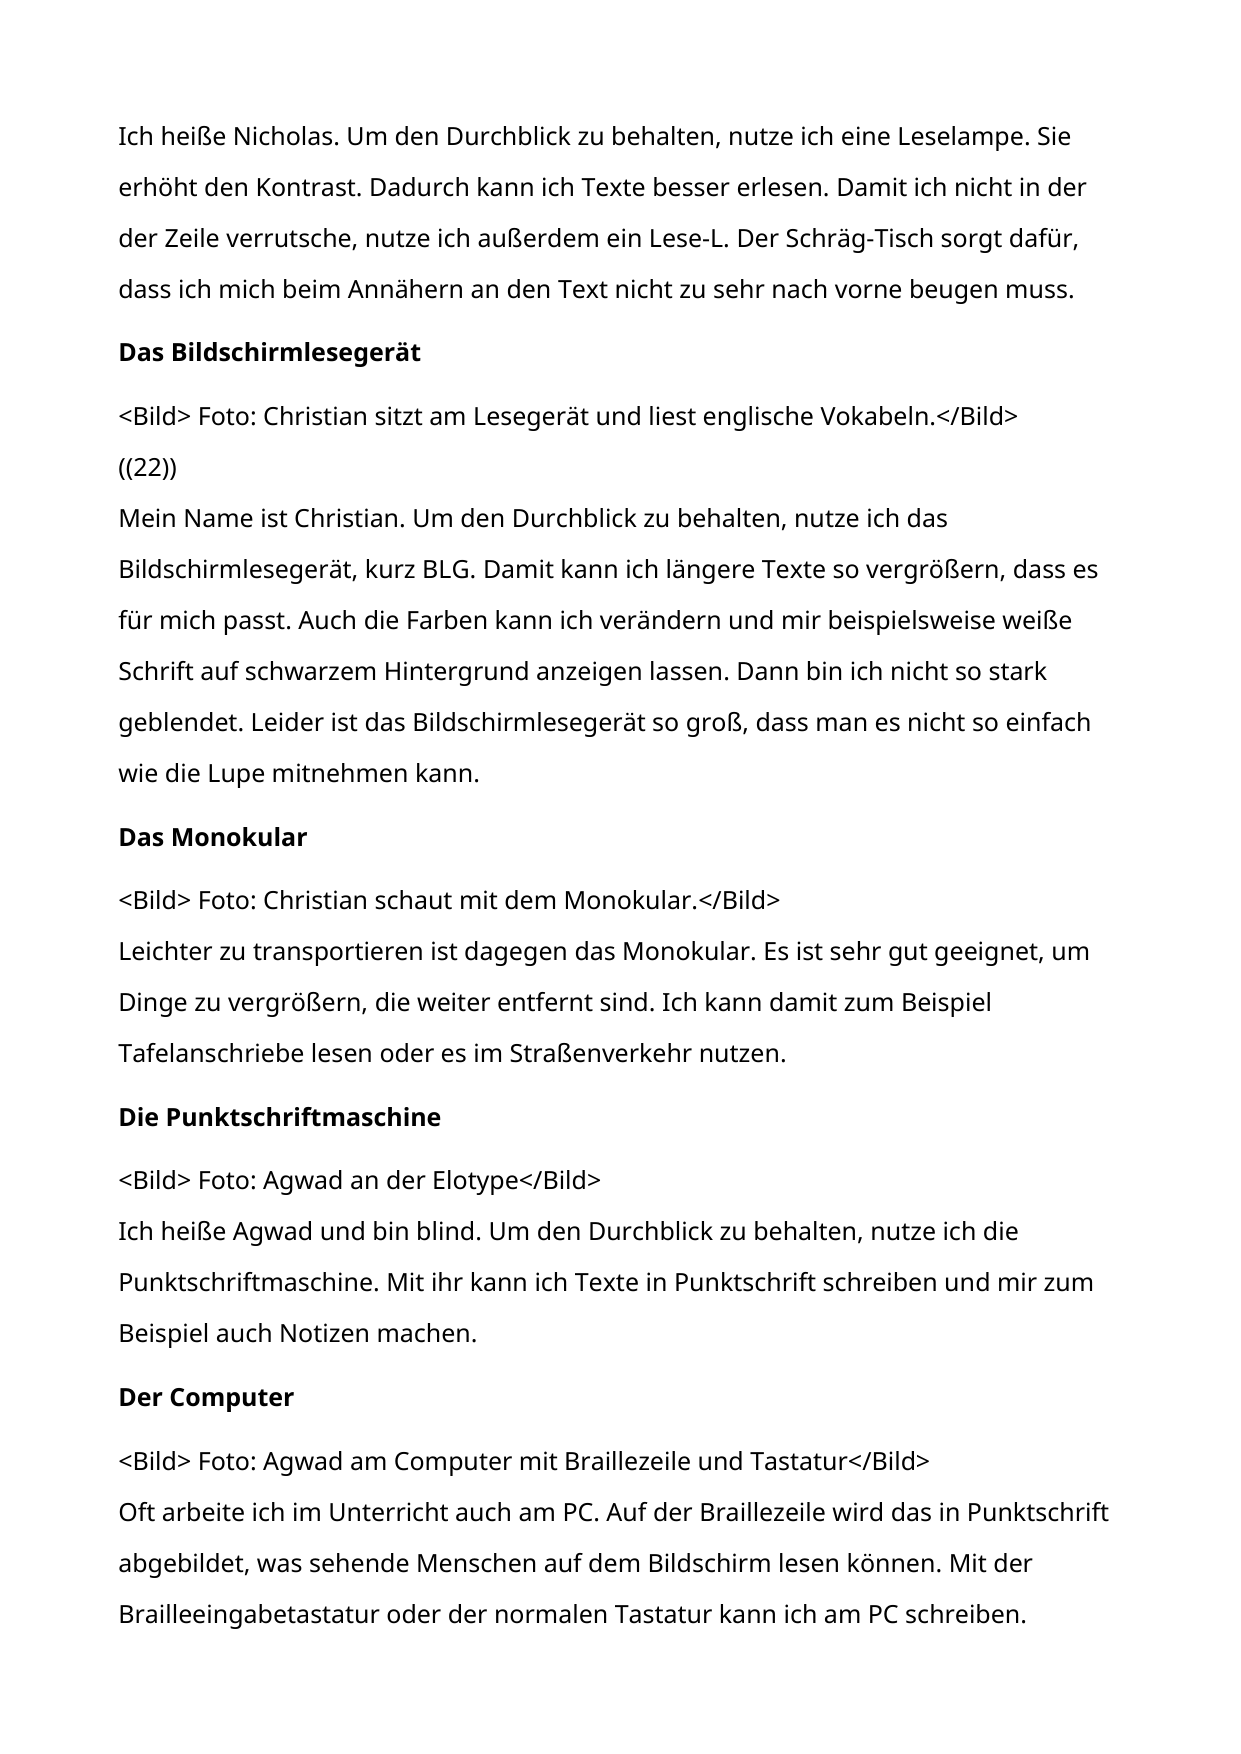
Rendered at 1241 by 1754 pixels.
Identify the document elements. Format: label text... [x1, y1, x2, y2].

text Leichter zu transportieren ist dagegen das Monokular. Es ist sehr gut geeignet, um Dinge zu vergrößern, die weiter entfernt sind. Ich kann damit zum Beispiel Tafelanschriebe lesen oder es im Straßenverkehr nutzen. [118, 934, 1122, 1070]
text <Bild> Foto: Christian schaut mit dem Monokular.</Bild> [118, 883, 1122, 917]
subtitle Das Bildschirmlesegerät [118, 335, 1122, 369]
text <Bild> Foto: Agwad an der Elotype</Bild> [118, 1163, 1122, 1197]
text ((22)) [118, 449, 1122, 483]
subtitle Das Monokular [118, 819, 1122, 853]
text Ich heiße Agwad und bin blind. Um den Durchblick zu behalten, nutze ich die Punktschriftmaschine. Mit ihr kann ich Texte in Punktschrift schreiben und mir zum Beispiel auch Notizen machen. [118, 1214, 1122, 1350]
subtitle Die Punktschriftmaschine [118, 1099, 1122, 1133]
text Oft arbeite ich im Unterricht auch am PC. Auf der Braillezeile wird das in Punktschrift abgebildet, was sehende Menschen auf dem Bildschirm lesen können. Mit der Brailleeingabetastatur oder der normalen Tastatur kann ich am PC schreiben. [118, 1494, 1122, 1630]
text Mein Name ist Christian. Um den Durchblick zu behalten, nutze ich das Bildschirmlesegerät, kurz BLG. Damit kann ich längere Texte so vergrößern, dass es für mich passt. Auch die Farben kann ich verändern und mir beispielsweise weiße Schrift auf schwarzem Hintergrund anzeigen lassen. Dann bin ich nicht so stark geblendet. Leider ist das Bildschirmlesegerät so groß, dass man es nicht so einfach wie die Lupe mitnehmen kann. [118, 500, 1122, 790]
subtitle Der Computer [118, 1379, 1122, 1414]
text <Bild> Foto: Agwad am Computer mit Braillezeile und Tastatur</Bild> [118, 1443, 1122, 1477]
text <Bild> Foto: Christian sitzt am Lesegerät und liest englische Vokabeln.</Bild> [118, 398, 1122, 432]
text Ich heiße Nicholas. Um den Durchblick zu behalten, nutze ich eine Leselampe. Sie erhöht den Kontrast. Dadurch kann ich Texte besser erlesen. Damit ich nicht in der der Zeile verrutsche, nutze ich außerdem ein Lese-L. Der Schräg-Tisch sorgt dafür, dass ich mich beim Annähern an den Text nicht zu sehr nach vorne beugen muss. [118, 118, 1122, 305]
